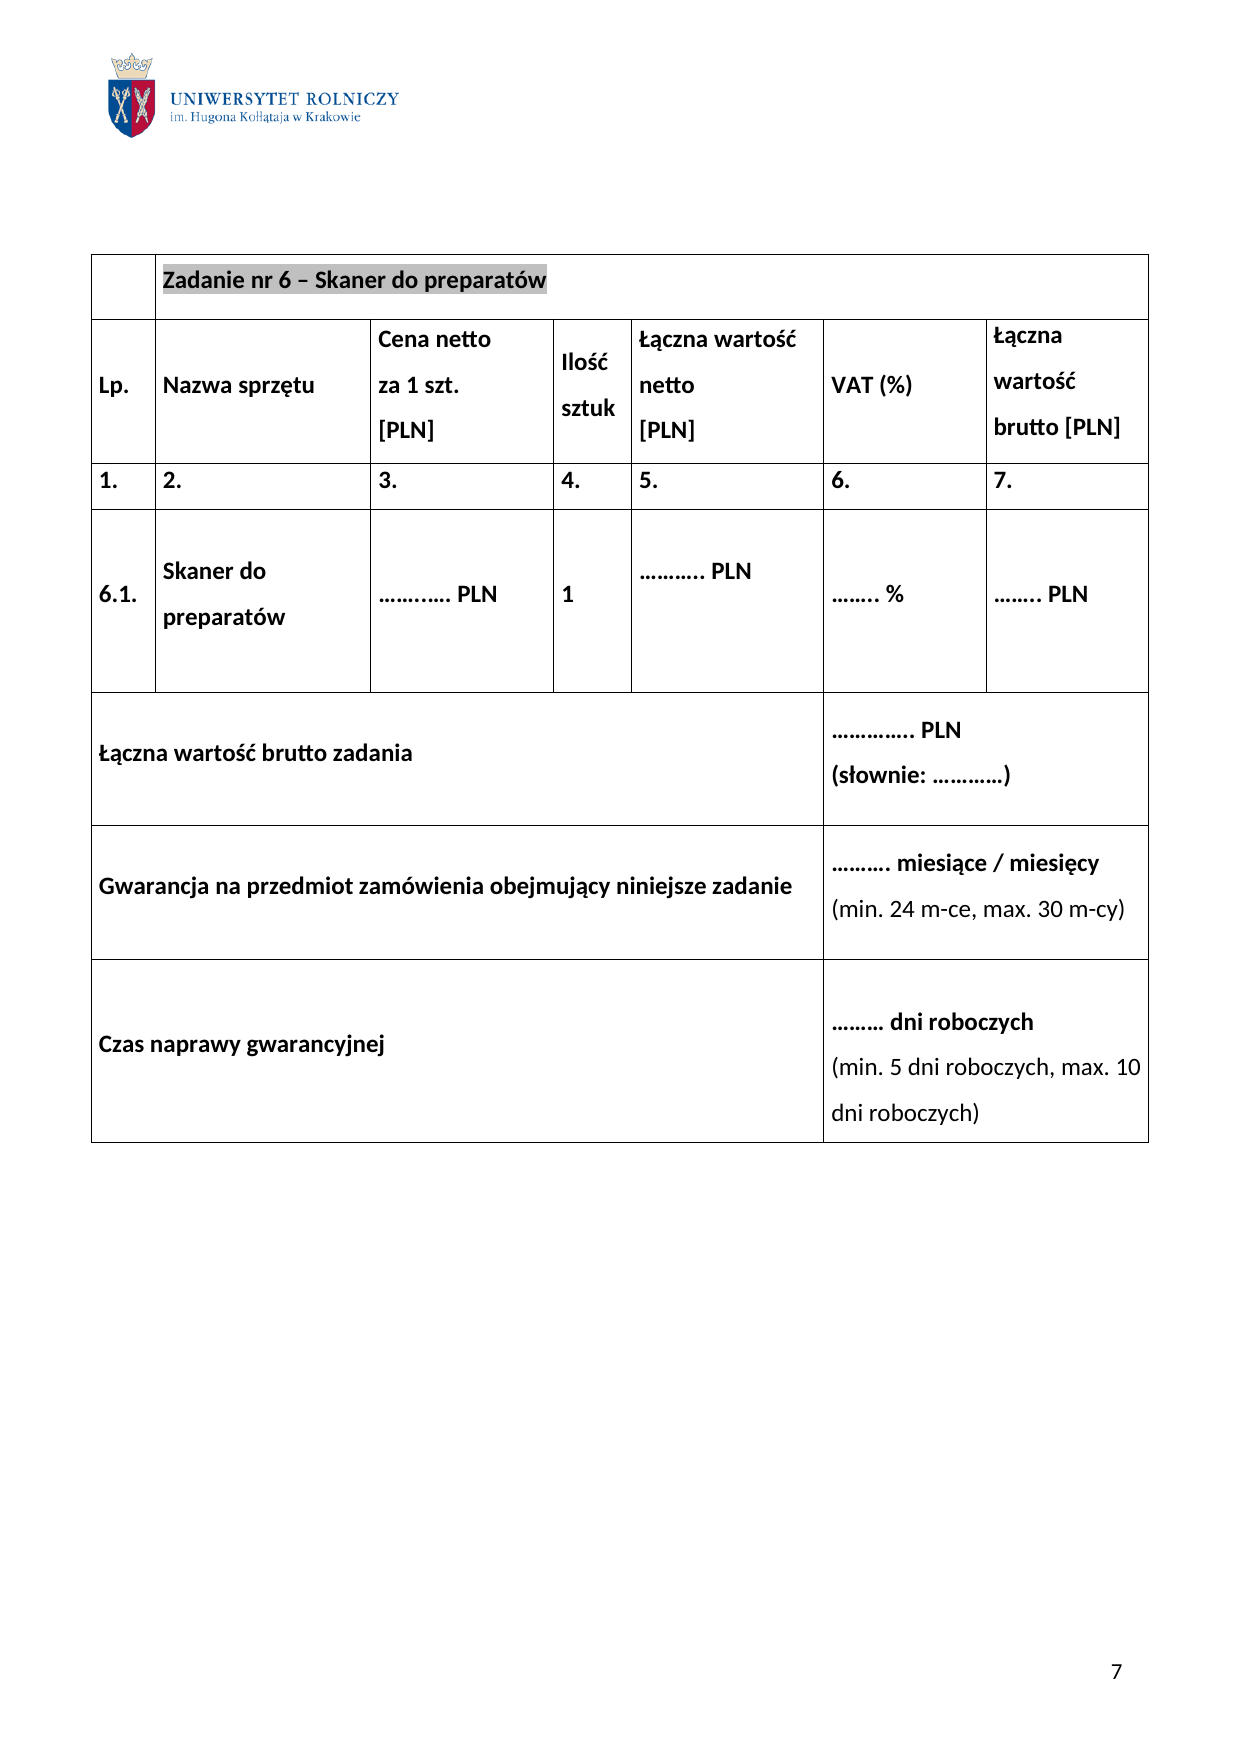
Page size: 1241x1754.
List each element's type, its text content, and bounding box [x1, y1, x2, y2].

table_cell …….. % [824, 510, 986, 692]
table_cell Lp. [92, 320, 155, 463]
table_cell …….. PLN [987, 510, 1148, 692]
table_cell Ilość sztuk [554, 320, 631, 463]
table_cell ………….. PLN (słownie: …………) [824, 693, 1148, 825]
table_cell 1. [92, 464, 155, 509]
table_cell ……….. PLN [632, 510, 823, 692]
table_cell 1 [554, 510, 631, 692]
table_cell ……… dni roboczych (min. 5 dni roboczych, max. 10 dni roboczych) [824, 960, 1148, 1142]
table_cell ………. miesiące / miesięcy (min. 24 m-ce, max. 30 m-cy) [824, 826, 1148, 959]
table_cell 6. [824, 464, 986, 509]
table_cell Czas naprawy gwarancyjnej [92, 960, 823, 1142]
table_cell ……..…. PLN [371, 510, 553, 692]
table_cell Łączna wartość brutto [PLN] [987, 320, 1148, 463]
picture [104, 53, 412, 141]
table_cell VAT (%) [824, 320, 986, 463]
table_header Zadanie nr 6 – Skaner do preparatów [156, 255, 1148, 318]
table_cell 3. [371, 464, 553, 509]
table_cell 6.1. [92, 510, 155, 692]
table_cell Łączna wartość brutto zadania [92, 693, 823, 825]
table_cell Skaner do preparatów [156, 510, 370, 692]
table_header [92, 255, 155, 318]
table_cell Nazwa sprzętu [156, 320, 370, 463]
table_cell 7. [987, 464, 1148, 509]
table_cell 5. [632, 464, 823, 509]
table_cell 2. [156, 464, 370, 509]
table_cell 4. [554, 464, 631, 509]
table_cell Łączna wartość netto [PLN] [632, 320, 823, 463]
table_cell Gwarancja na przedmiot zamówienia obejmujący niniejsze zadanie [92, 826, 823, 959]
table_cell Cena netto za 1 szt. [PLN] [371, 320, 553, 463]
